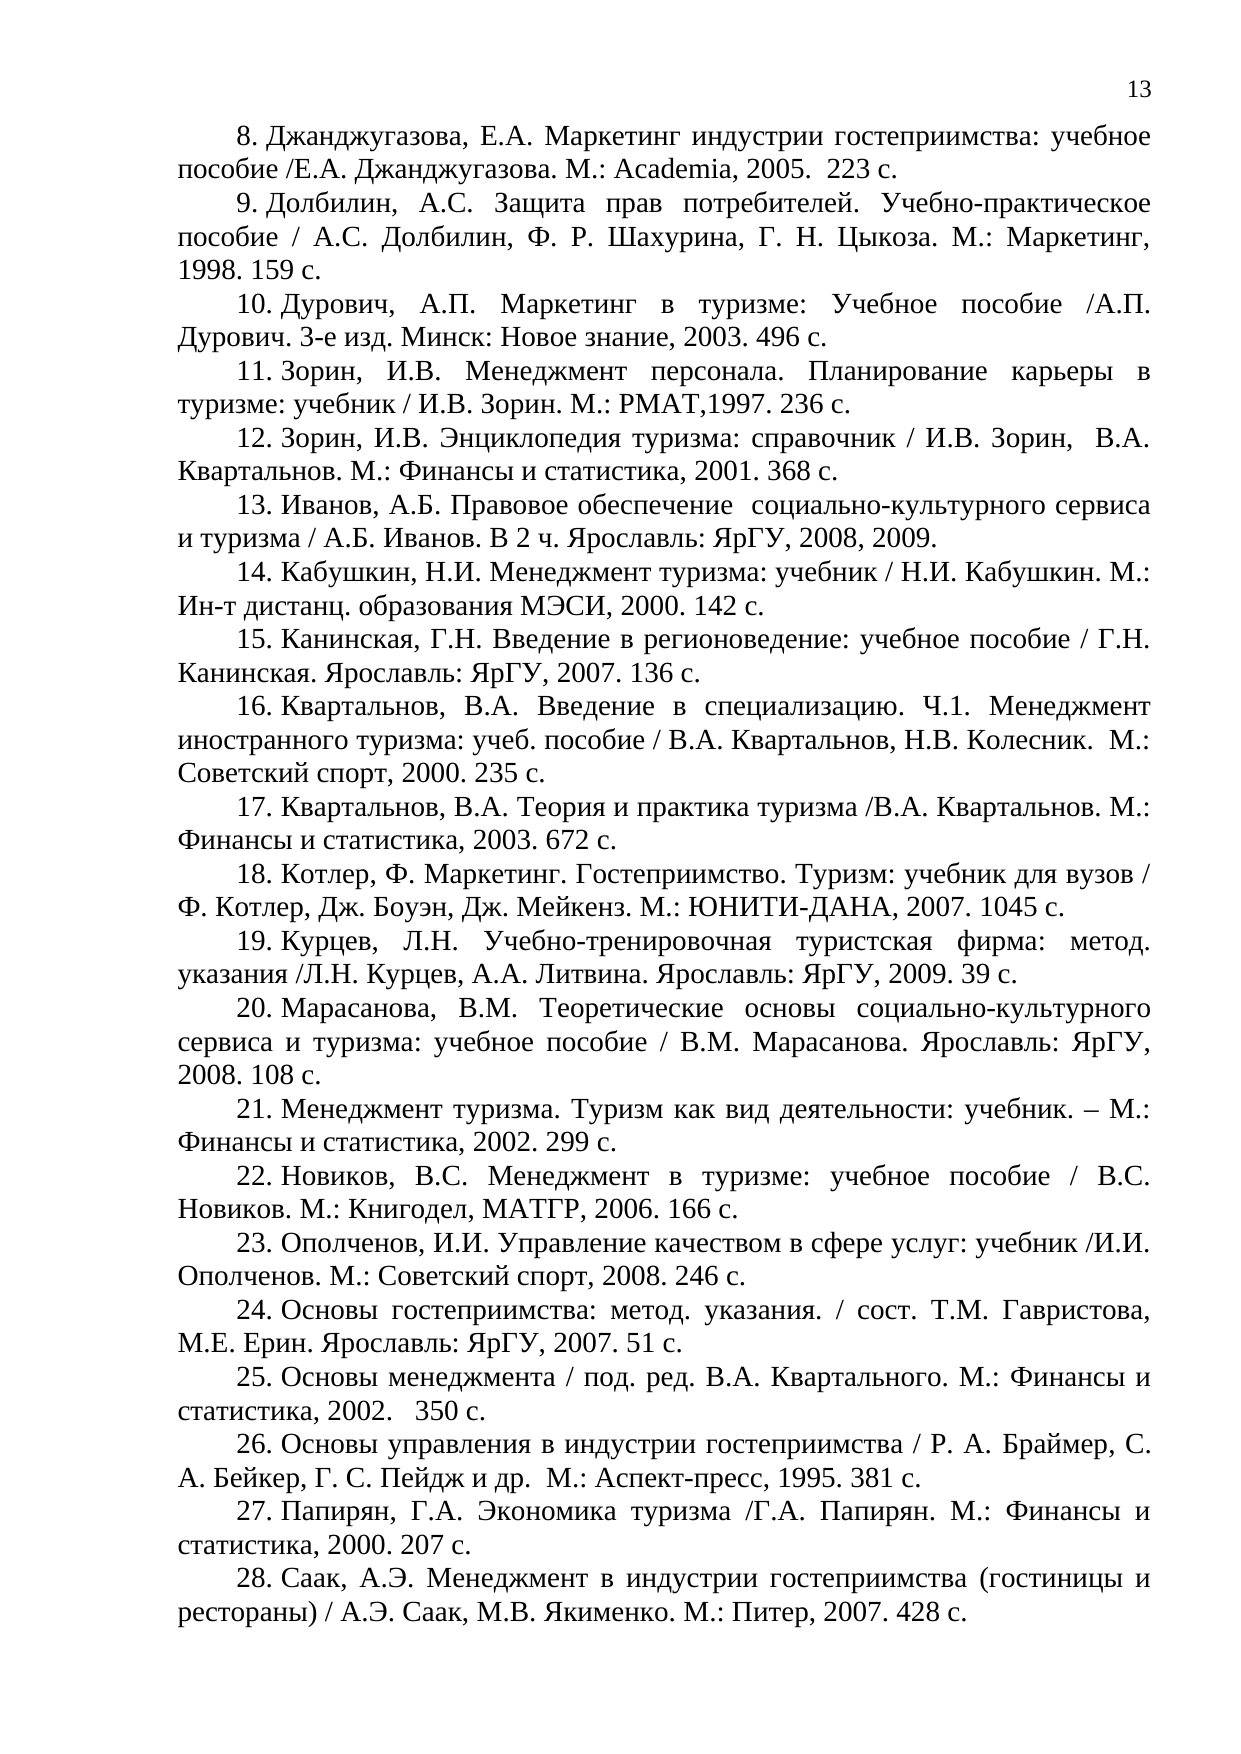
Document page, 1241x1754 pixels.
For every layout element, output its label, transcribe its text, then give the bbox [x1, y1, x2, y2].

list Квартальнов, В.А. Введение в специализацию. Ч.1. Менеджмент иностранного туризма: учеб. пособие / В.А. Квартальнов, Н.В. Колесник. М.: Советский спорт, 2000. 235 с. [177, 688, 1152, 789]
list Менеджмент туризма. Туризм как вид деятельности: учебник. – М.: Финансы и статистика, 2002. 299 с. [177, 1091, 1152, 1158]
list Кабушкин, Н.И. Менеджмент туризма: учебник / Н.И. Кабушкин. М.: Ин-т дистанц. образования МЭСИ, 2000. 142 с. [177, 554, 1152, 621]
list Новиков, В.С. Менеджмент в туризме: учебное пособие / В.С. Новиков. М.: Книгодел, МАТГР, 2006. 166 с. [177, 1158, 1152, 1225]
list Иванов, А.Б. Правовое обеспечение социально-культурного сервиса и туризма / А.Б. Иванов. В 2 ч. Ярославль: ЯрГУ, 2008, 2009. [177, 487, 1152, 554]
list Канинская, Г.Н. Введение в регионоведение: учебное пособие / Г.Н. Канинская. Ярославль: ЯрГУ, 2007. 136 с. [177, 621, 1152, 688]
list Зорин, И.В. Энциклопедия туризма: справочник / И.В. Зорин, В.А. Квартальнов. М.: Финансы и статистика, 2001. 368 с. [177, 420, 1152, 487]
list Основы управления в индустрии гостеприимства / Р. А. Браймер, С. А. Бейкер, Г. С. Пейдж и др. М.: Аспект-пресс, 1995. 381 с. [177, 1426, 1152, 1493]
list Папирян, Г.А. Экономика туризма /Г.А. Папирян. М.: Финансы и статистика, 2000. 207 с. [177, 1493, 1152, 1560]
list Курцев, Л.Н. Учебно-тренировочная туристская фирма: метод. указания /Л.Н. Курцев, А.А. Литвина. Ярославль: ЯрГУ, 2009. 39 с. [177, 923, 1152, 990]
list Зорин, И.В. Менеджмент персонала. Планирование карьеры в туризме: учебник / И.В. Зорин. М.: РМАТ,1997. 236 с. [177, 353, 1152, 420]
list Дурович, А.П. Маркетинг в туризме: Учебное пособие /А.П. Дурович. 3-е изд. Минск: Новое знание, 2003. 496 с. [177, 286, 1152, 353]
list Долбилин, А.С. Защита прав потребителей. Учебно-практическое пособие / А.С. Долбилин, Ф. Р. Шахурина, Г. Н. Цыкоза. М.: Маркетинг, 1998. 159 с. [177, 185, 1152, 286]
list Ополченов, И.И. Управление качеством в сфере услуг: учебник /И.И. Ополченов. М.: Советский спорт, 2008. 246 с. [177, 1225, 1152, 1292]
list Джанджугазова, Е.А. Маркетинг индустрии гостеприимства: учебное пособие /Е.А. Джанджугазова. М.: Academia, 2005. 223 с. [177, 118, 1152, 185]
list Котлер, Ф. Маркетинг. Гостеприимство. Туризм: учебник для вузов / Ф. Котлер, Дж. Боуэн, Дж. Мейкенз. М.: ЮНИТИ-ДАНА, 2007. 1045 с. [177, 856, 1152, 923]
list Основы гостеприимства: метод. указания. / сост. Т.М. Гавристова, М.Е. Ерин. Ярославль: ЯрГУ, 2007. 51 с. [177, 1292, 1152, 1359]
list Марасанова, В.М. Теоретические основы социально-культурного сервиса и туризма: учебное пособие / В.М. Марасанова. Ярославль: ЯрГУ, 2008. 108 с. [177, 990, 1152, 1091]
list Основы менеджмента / под. ред. В.А. Квартального. М.: Финансы и статистика, 2002. 350 с. [177, 1359, 1152, 1426]
list Квартальнов, В.А. Теория и практика туризма /В.А. Квартальнов. М.: Финансы и статистика, 2003. 672 с. [177, 789, 1152, 856]
list Саак, А.Э. Менеджмент в индустрии гостеприимства (гостиницы и рестораны) / А.Э. Саак, М.В. Якименко. М.: Питер, 2007. 428 с. [177, 1560, 1152, 1627]
